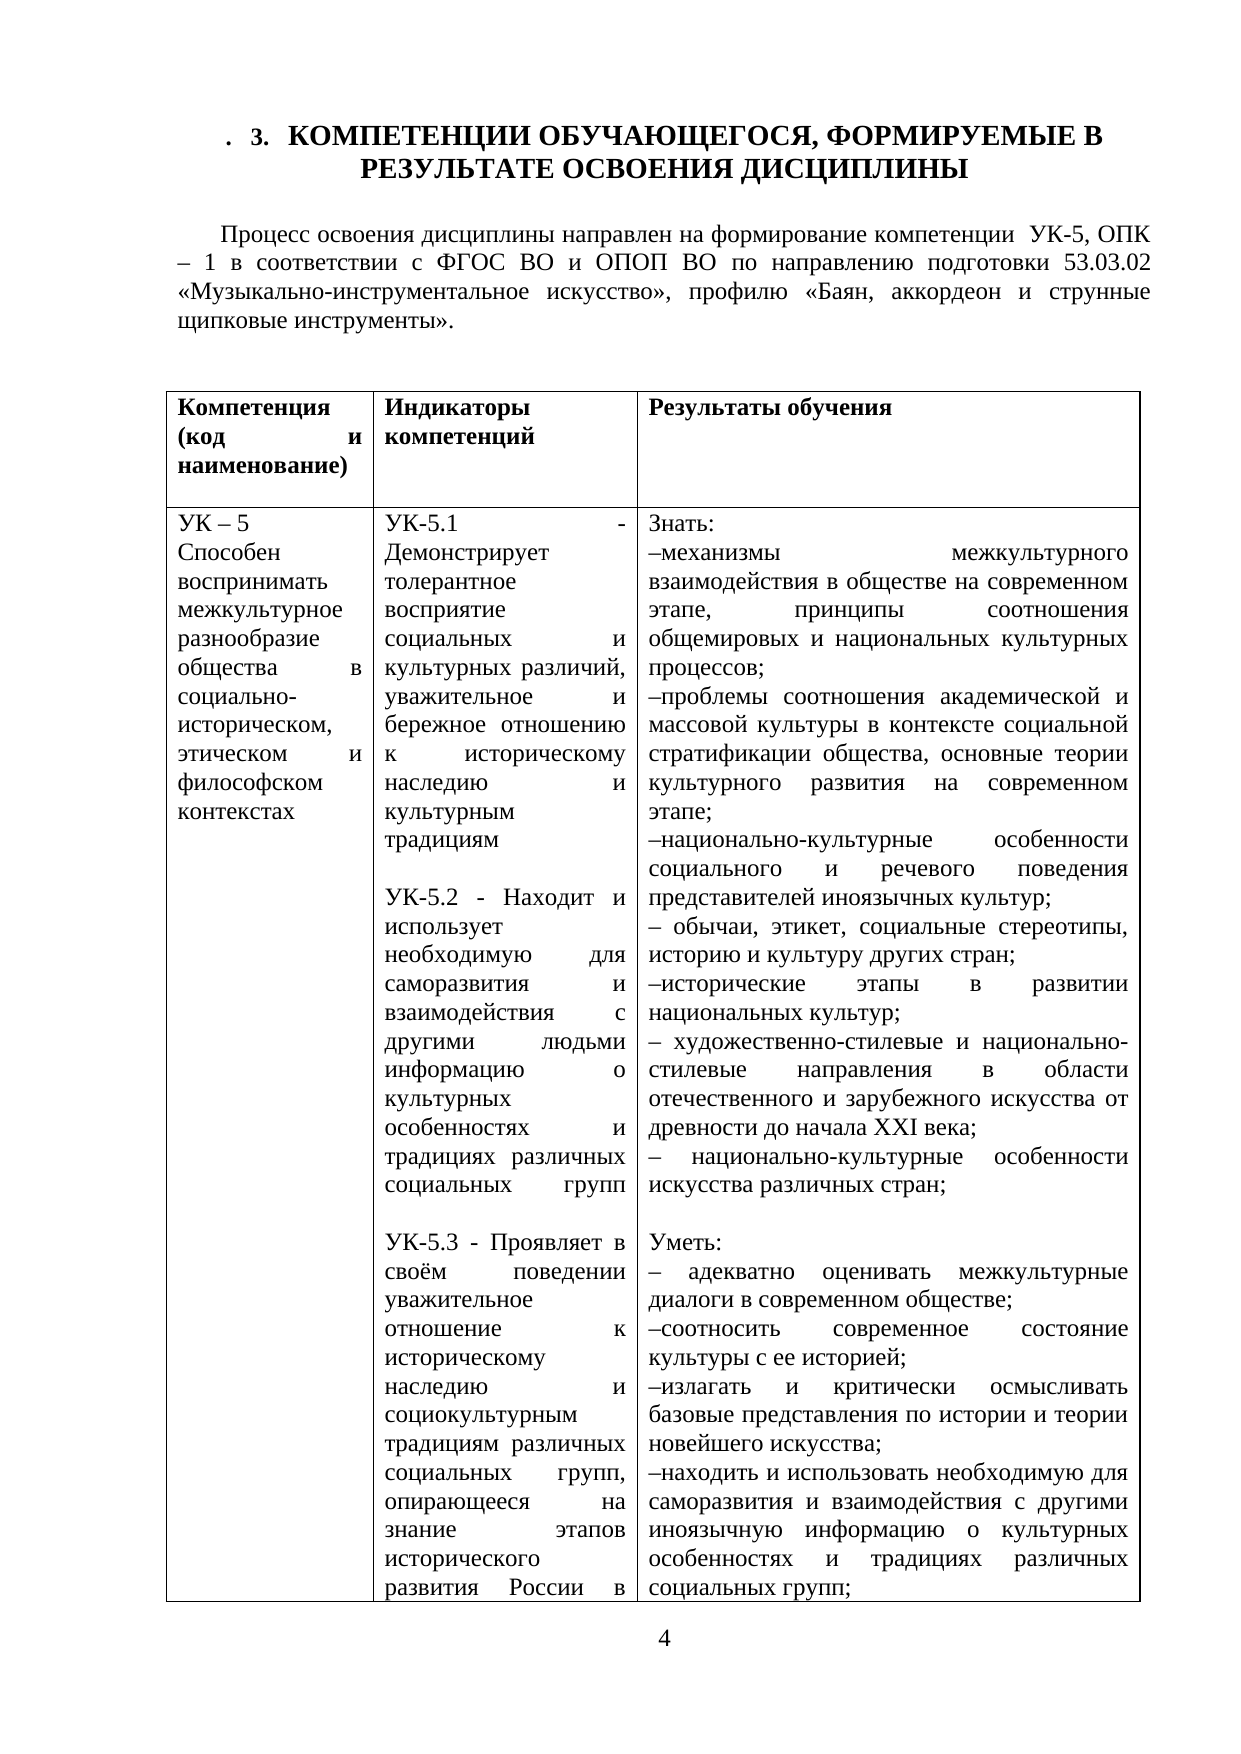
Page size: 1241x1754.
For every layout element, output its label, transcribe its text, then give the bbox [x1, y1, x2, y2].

text . 3. КОМПЕТЕНЦИИ ОБУЧАЮЩЕГОСЯ, ФОРМИРУЕМЫЕ В РЕЗУЛЬТАТЕ ОСВОЕНИЯ ДИСЦИПЛИНЫ [177, 118, 1152, 185]
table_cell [638, 508, 1139, 1601]
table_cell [167, 508, 373, 1601]
table_header Результаты обучения [638, 392, 1139, 507]
table_header Индикаторы компетенций [374, 392, 637, 507]
table_header Компетенция (код и наименование) [167, 392, 373, 507]
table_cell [374, 508, 637, 1601]
text Процесс освоения дисциплины направлен на формирование компетенции УК-5, ОПК – 1 в соответствии с ФГОС ВО и ОПОП ВО по направлению подготовки 53.03.02 «Музыкально-инструментальное искусство», профилю «Баян, аккордеон и струнные щипковые инструменты». [177, 219, 1152, 334]
